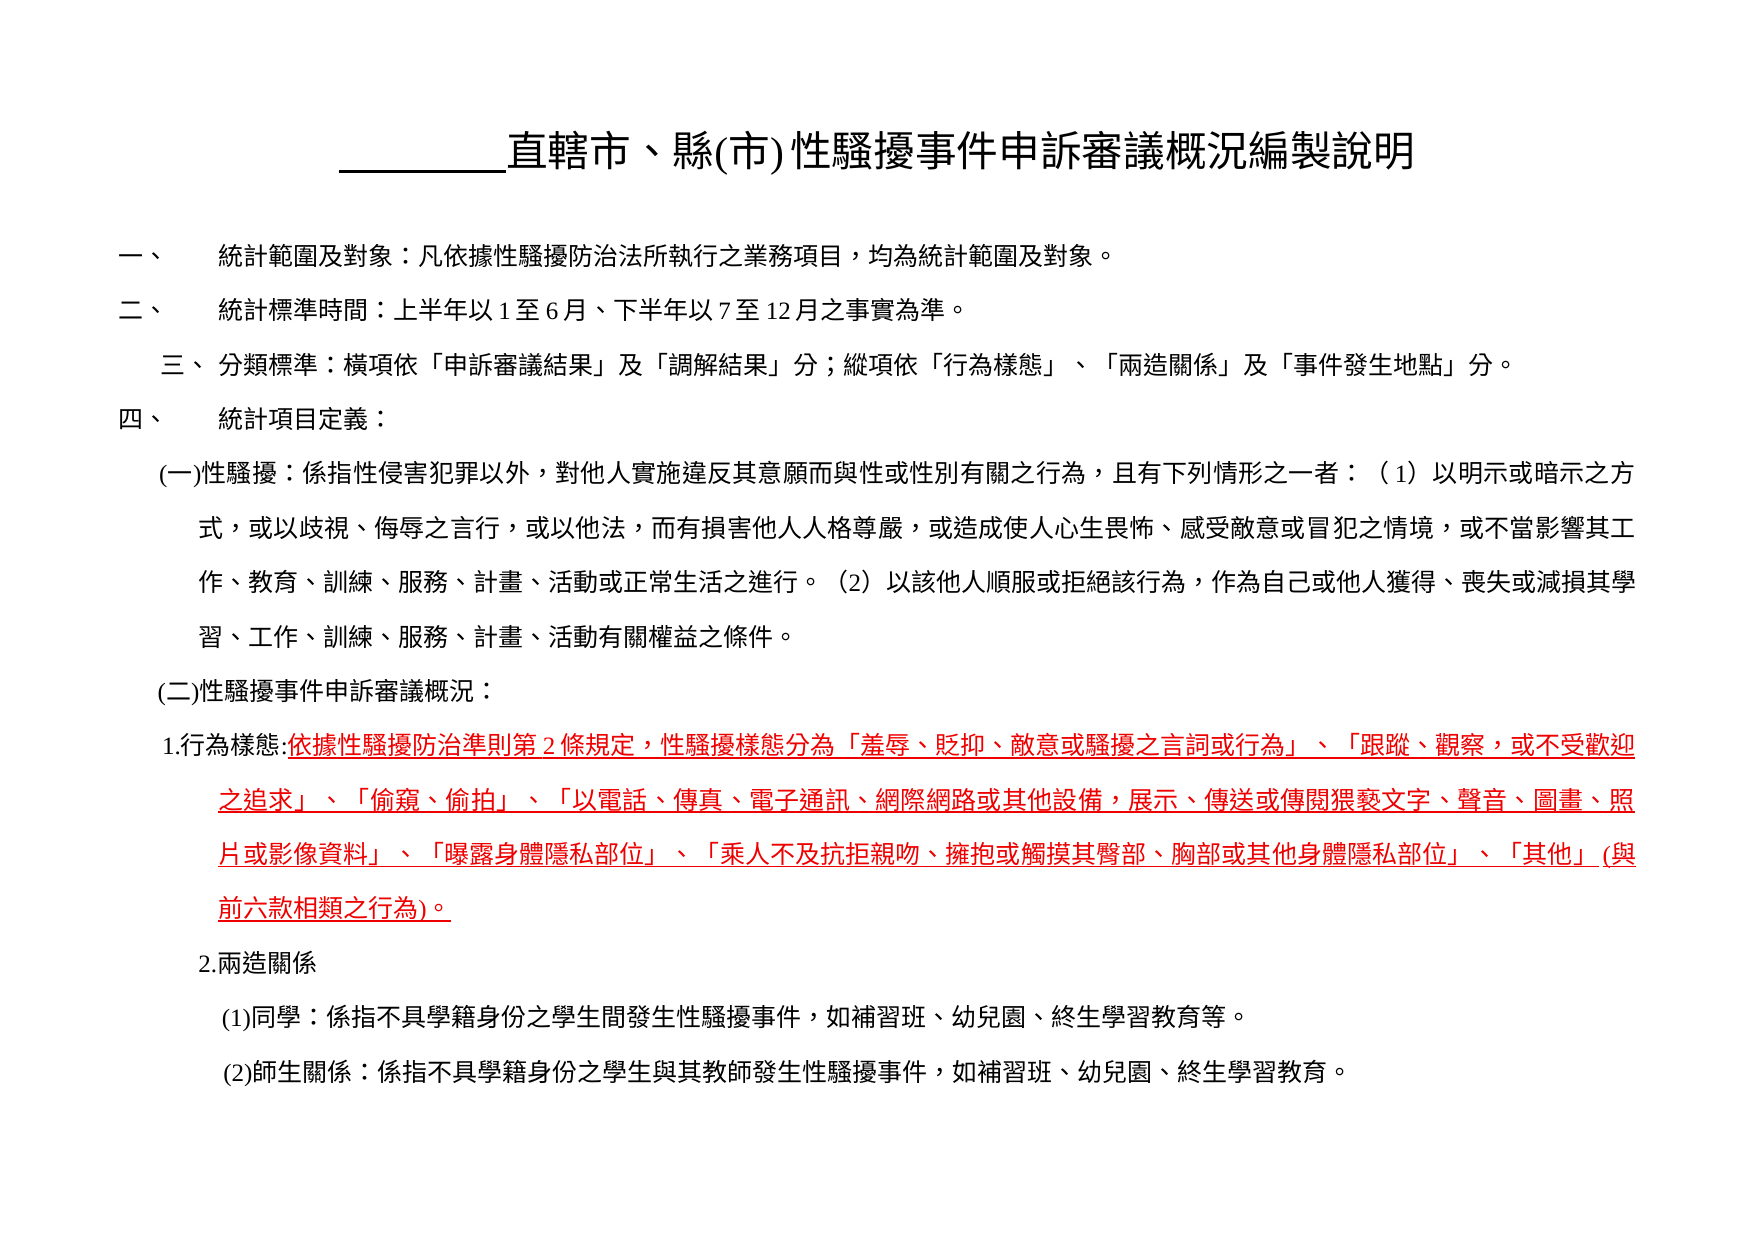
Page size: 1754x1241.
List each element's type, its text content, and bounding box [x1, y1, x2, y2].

text (2)師生關係：係指不具學籍身份之學生與其教師發生性騷擾事件，如補習班、幼兒園、終生學習教育。 [118, 1052, 1636, 1088]
list 統計標準時間：上半年以1至6月、下半年以7至12月之事實為準。 [118, 291, 1636, 327]
list 統計範圍及對象：凡依據性騷擾防治法所執行之業務項目，均為統計範圍及對象。 [118, 236, 1636, 273]
list 分類標準：橫項依「申訴審議結果」及「調解結果」分；縱項依「行為樣態」、「兩造關係」及「事件發生地點」分。 [160, 345, 1636, 381]
text (一)性騷擾：係指性侵害犯罪以外，對他人實施違反其意願而與性或性別有關之行為，且有下列情形之一者：（1）以明示或暗示之方式，或以歧視、侮辱之言行，或以他法，而有損害他人人格尊嚴，或造成使人心生畏怖、感受敵意或冒犯之情境，或不當影響其工作、教育、訓練、服務、計畫、活動或正常生活之進行。（2）以該他人順服或拒絕該行為，作為自己或他人獲得、喪失或減損其學習、工作、訓練、服務、計畫、活動有關權益之條件。 [159, 454, 1636, 653]
text (1)同學：係指不具學籍身份之學生間發生性騷擾事件，如補習班、幼兒園、終生學習教育等。 [118, 998, 1636, 1034]
text 2.兩造關係 [118, 943, 1636, 979]
text (二)性騷擾事件申訴審議概況： [118, 671, 1636, 708]
text 1.行為樣態:依據性騷擾防治準則第2條規定，性騷擾樣態分為「羞辱、貶抑、敵意或騷擾之言詞或行為」、「跟蹤、觀察，或不受歡迎之追求」、「偷窺、偷拍」、「以電話、傳真、電子通訊、網際網路或其他設備，展示、傳送或傳閱猥褻文字、聲音、圖畫、照片或影像資料」、「曝露身體隱私部位」、「乘人不及抗拒親吻、擁抱或觸摸其臀部、胸部或其他身體隱私部位」、「其他」(與前六款相類之行為)。 [118, 726, 1636, 925]
text 直轄市、縣(市) 性騷擾事件申訴審議概況編製說明 [118, 118, 1636, 222]
list 統計項目定義： [118, 399, 1636, 436]
